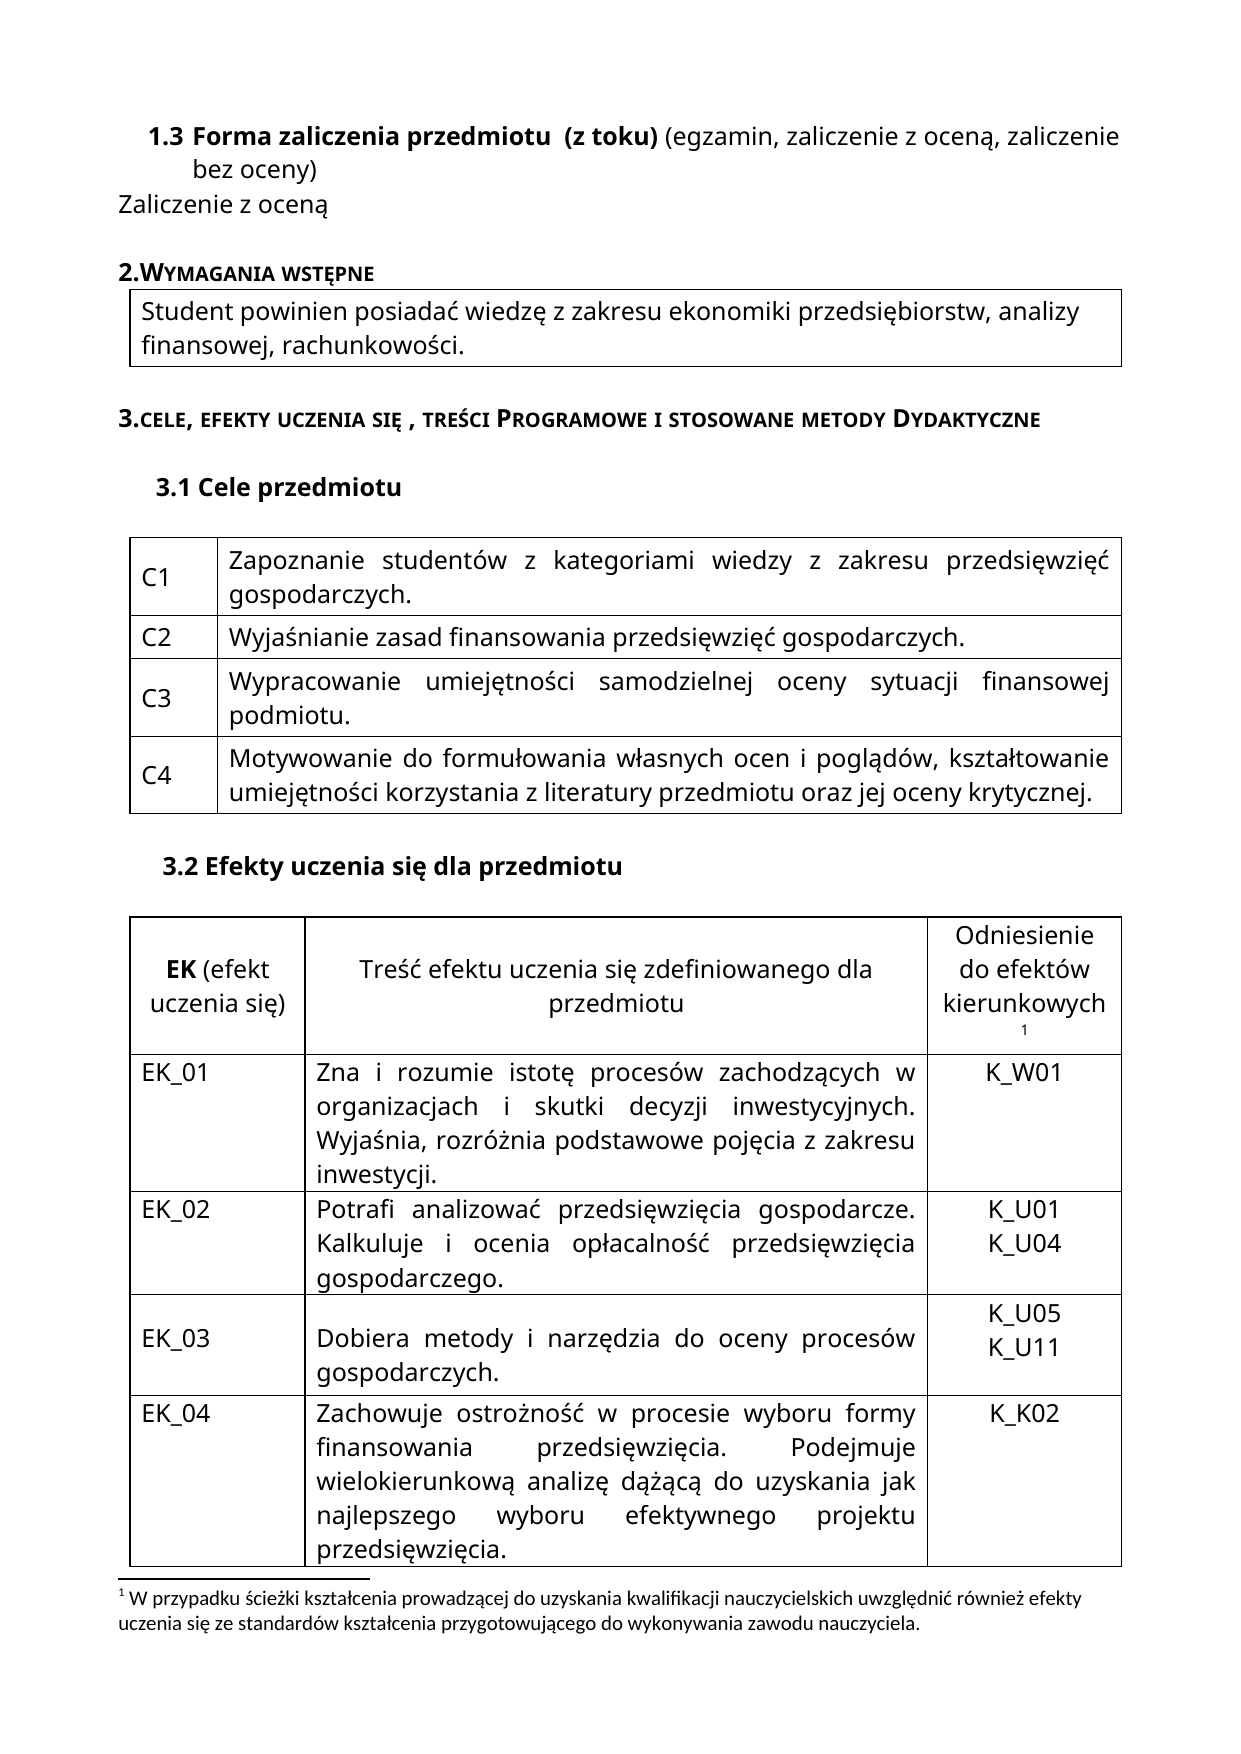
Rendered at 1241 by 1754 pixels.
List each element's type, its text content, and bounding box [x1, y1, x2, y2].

text 1.3 Forma zaliczenia przedmiotu (z toku) (egzamin, zaliczenie z oceną, zaliczenie bez oceny) [148, 118, 1122, 186]
table_cell Zachowuje ostrożność w procesie wyboru formy finansowania przedsięwzięcia. Podejmuje wielokierunkową analizę dążącą do uzyskania jak najlepszego wyboru efektywnego projektu przedsięwzięcia. [306, 1396, 927, 1566]
text 3.cele, efekty uczenia się , treści Programowe i stosowane metody Dydaktyczne [118, 401, 1122, 435]
table_cell K_W01 [928, 1055, 1121, 1191]
text 3.2 Efekty uczenia się dla przedmiotu [162, 848, 1122, 882]
text 2.Wymagania wstępne [118, 254, 1122, 288]
table_header EK (efekt uczenia się) [131, 918, 304, 1054]
table_cell EK_04 [131, 1396, 304, 1566]
text Zaliczenie z oceną [118, 186, 1122, 220]
table_cell EK_02 [131, 1192, 304, 1294]
table_cell Wyjaśnianie zasad finansowania przedsięwzięć gospodarczych. [218, 616, 1121, 658]
table_header Student powinien posiadać wiedzę z zakresu ekonomiki przedsiębiorstw, analizy finansowej, rachunkowości. [131, 290, 1121, 366]
table_cell Dobiera metody i narzędzia do oceny procesów gospodarczych. [306, 1295, 927, 1395]
table_cell Potrafi analizować przedsięwzięcia gospodarcze. Kalkuluje i ocenia opłacalność przedsięwzięcia gospodarczego. [306, 1192, 927, 1294]
table_header Odniesienie do efektów kierunkowych [928, 918, 1121, 1054]
table_cell EK_03 [131, 1295, 304, 1395]
text 3.1 Cele przedmiotu [156, 469, 1122, 503]
table_cell K_K02 [928, 1396, 1121, 1566]
table_header Treść efektu uczenia się zdefiniowanego dla przedmiotu [306, 918, 927, 1054]
table_header C1 [131, 538, 217, 615]
table_cell K_U01 K_U04 [928, 1192, 1121, 1294]
table_cell Motywowanie do formułowania własnych ocen i poglądów, kształtowanie umiejętności korzystania z literatury przedmiotu oraz jej oceny krytycznej. [218, 737, 1121, 813]
table_cell EK_01 [131, 1055, 304, 1191]
table_cell Wypracowanie umiejętności samodzielnej oceny sytuacji finansowej podmiotu. [218, 659, 1121, 736]
table_cell C3 [131, 659, 217, 736]
table_cell C2 [131, 616, 217, 658]
table_cell K_U05 K_U11 [928, 1295, 1121, 1395]
table_header Zapoznanie studentów z kategoriami wiedzy z zakresu przedsięwzięć gospodarczych. [218, 538, 1121, 615]
table_cell C4 [131, 737, 217, 813]
table_cell Zna i rozumie istotę procesów zachodzących w organizacjach i skutki decyzji inwestycyjnych. Wyjaśnia, rozróżnia podstawowe pojęcia z zakresu inwestycji. [306, 1055, 927, 1191]
